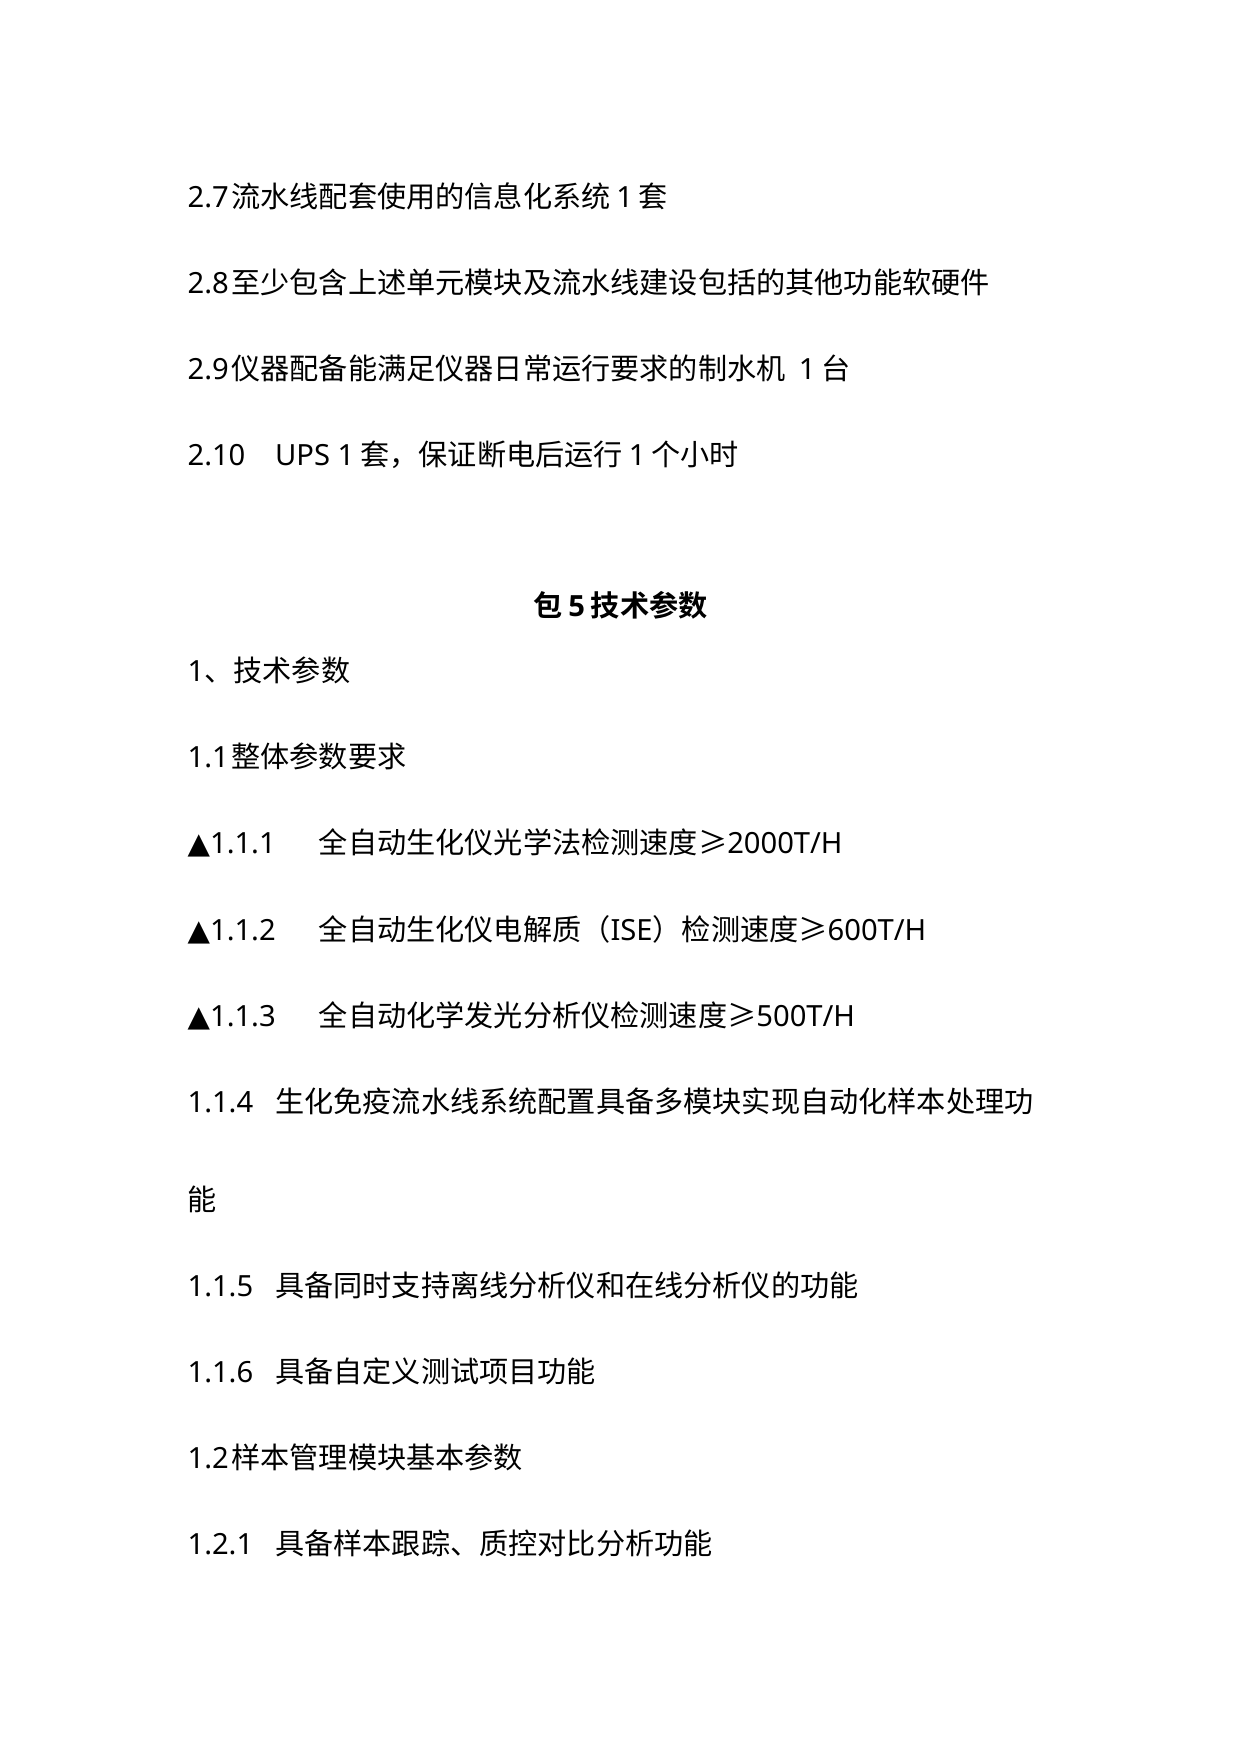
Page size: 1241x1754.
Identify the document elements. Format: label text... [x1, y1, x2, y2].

text ▲1.1.1 全自动生化仪光学法检测速度≥2000T/H [187, 809, 1053, 874]
text 1.1.4 生化免疫流水线系统配置具备多模块实现自动化样本处理功能 [187, 1067, 1053, 1230]
text 1.1.5 具备同时支持离线分析仪和在线分析仪的功能 [187, 1251, 1053, 1316]
text 1.1.6 具备自定义测试项目功能 [187, 1337, 1053, 1402]
text ▲1.1.2 全自动生化仪电解质（ISE）检测速度≥600T/H [187, 895, 1053, 960]
text 2.10 UPS 1套，保证断电后运行1个小时 [187, 420, 1053, 485]
text 2.7 流水线配套使用的信息化系统1套 [187, 162, 1053, 227]
text 1.1 整体参数要求 [187, 723, 1053, 788]
text 包5技术参数 [187, 572, 1053, 637]
text 1、技术参数 [187, 637, 1053, 702]
text 1.2 样本管理模块基本参数 [187, 1423, 1053, 1488]
text ▲1.1.3 全自动化学发光分析仪检测速度≥500T/H [187, 981, 1053, 1046]
text 2.9 仪器配备能满足仪器日常运行要求的制水机 1台 [187, 334, 1053, 399]
text 2.8 至少包含上述单元模块及流水线建设包括的其他功能软硬件 [187, 248, 1053, 313]
text 1.2.1 具备样本跟踪、质控对比分析功能 [187, 1509, 1053, 1574]
